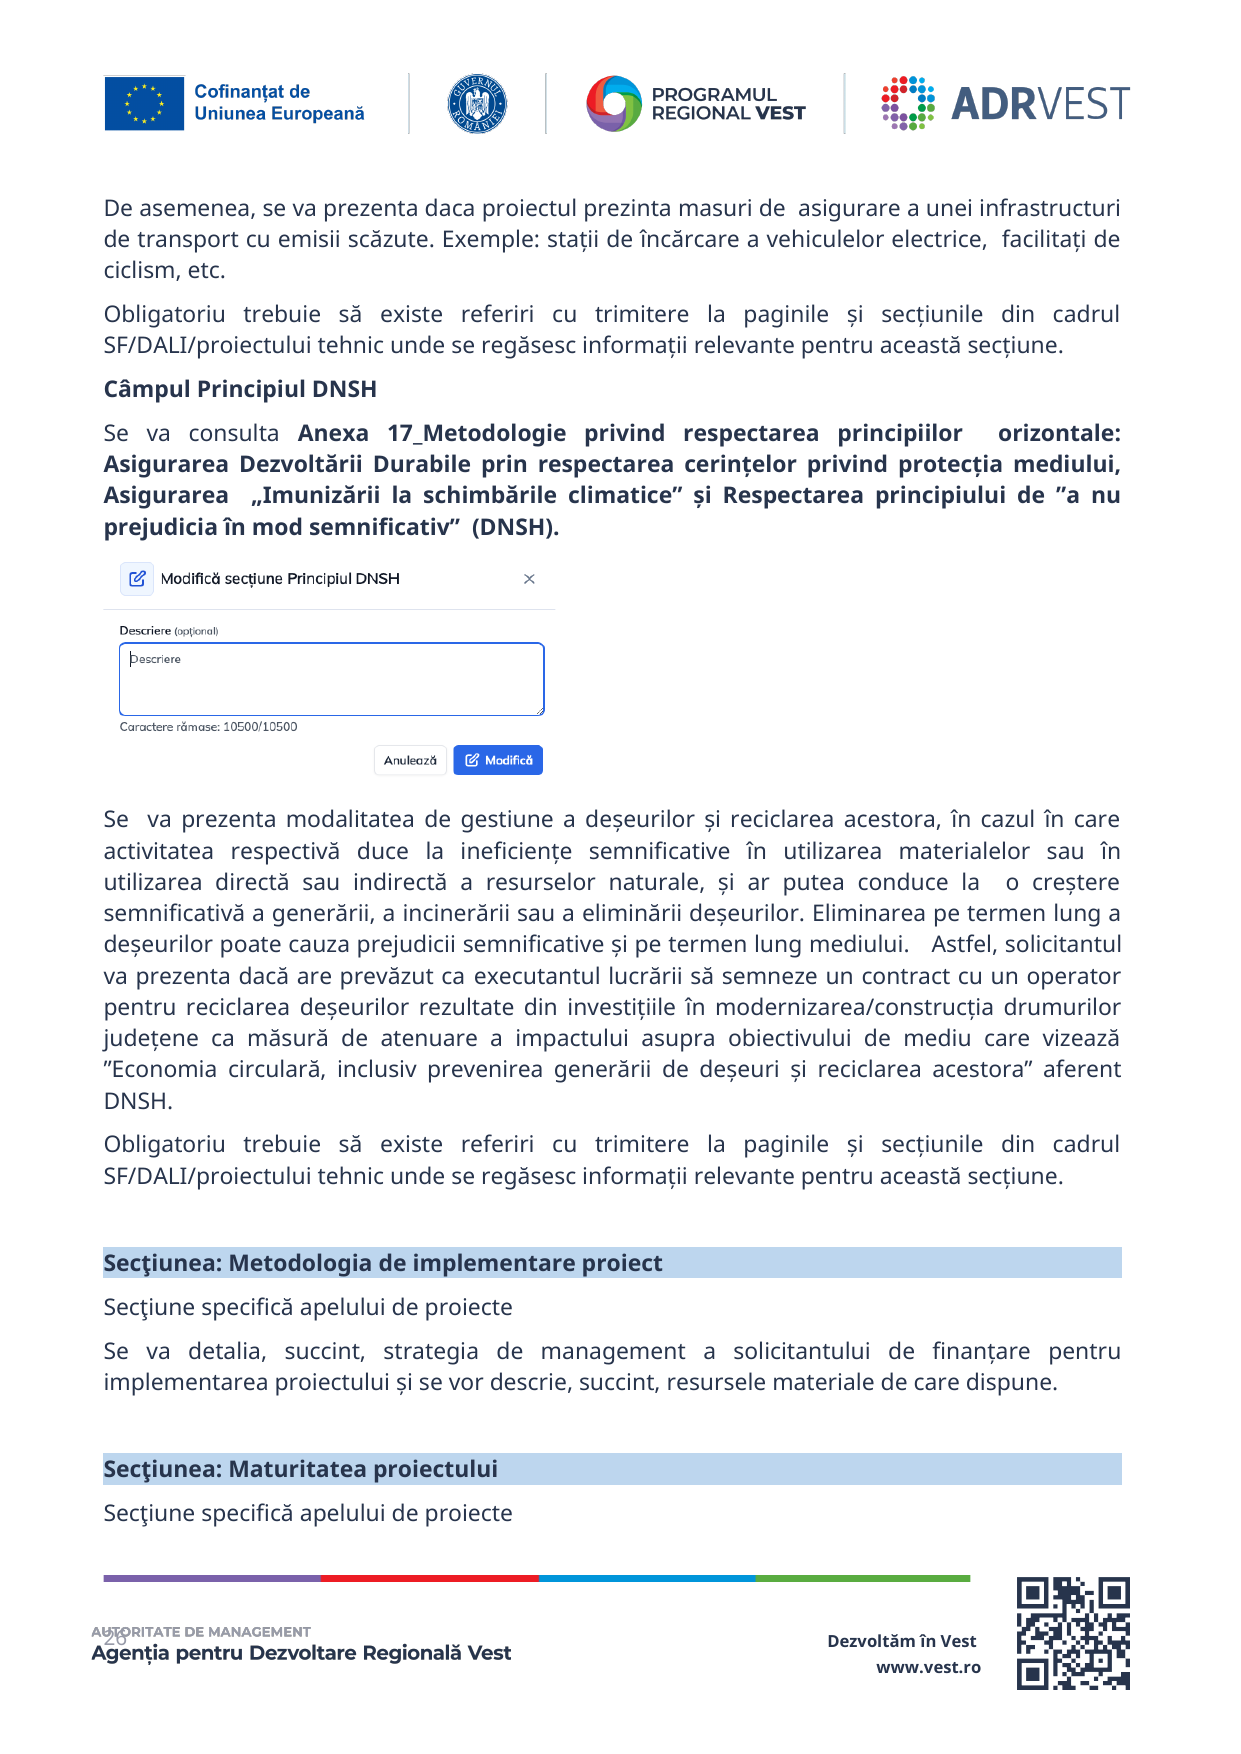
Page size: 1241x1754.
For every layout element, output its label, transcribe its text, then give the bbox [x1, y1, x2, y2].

text Secţiunea: Maturitatea proiectului [103, 1453, 1122, 1485]
text Secţiune specifică apelului de proiecte [103, 1291, 1122, 1322]
text Câmpul Principiul DNSH [103, 373, 1122, 404]
text De asemenea, se va prezenta daca proiectul prezinta masuri de asigurare a unei infrastructuri de transport cu emisii scăzute. Exemple: stații de încărcare a vehiculelor electrice, facilitați de ciclism, etc. [103, 192, 1122, 286]
text Se va consulta Anexa 17_Metodologie privind respectarea principiilor orizontale: Asigurarea Dezvoltării Durabile prin respectarea cerințelor privind protecția mediului, Asigurarea „Imunizării la schimbările climatice” și Respectarea principiului de ”a nu prejudicia în mod semnificativ” (DNSH). [103, 417, 1122, 542]
text Se va prezenta modalitatea de gestiune a deșeurilor și reciclarea acestora, în cazul în care activitatea respectivă duce la ineficiențe semnificative în utilizarea materialelor sau în utilizarea directă sau indirectă a resurselor naturale, și ar putea conduce la o creștere semnificativă a generării, a incinerării sau a eliminării deșeurilor. Eliminarea pe termen lung a deșeurilor poate cauza prejudicii semnificative și pe termen lung mediului. Astfel, solicitantul va prezenta dacă are prevăzut ca executantul lucrării să semneze un contract cu un operator pentru reciclarea deșeurilor rezultate din investițiile în modernizarea/construcția drumurilor județene ca măsură de atenuare a impactului asupra obiectivului de mediu care vizează ”Economia circulară, inclusiv prevenirea generării de deșeuri și reciclarea acestora” aferent DNSH. [103, 803, 1122, 1116]
picture [103, 73, 1131, 134]
text Obligatoriu trebuie să existe referiri cu trimitere la paginile și secțiunile din cadrul SF/DALI/proiectului tehnic unde se regăsesc informații relevante pentru această secțiune. [103, 298, 1122, 361]
text Se va detalia, succint, strategia de management a solicitantului de finanțare pentru implementarea proiectului și se vor descrie, succint, resursele materiale de care dispune. [103, 1335, 1122, 1397]
text Secţiunea: Metodologia de implementare proiect [103, 1247, 1122, 1278]
text Obligatoriu trebuie să existe referiri cu trimitere la paginile și secțiunile din cadrul SF/DALI/proiectului tehnic unde se regăsesc informații relevante pentru această secțiune. [103, 1128, 1122, 1191]
picture [103, 554, 556, 791]
picture [1008, 1568, 1139, 1699]
text Secţiune specifică apelului de proiecte [103, 1497, 1122, 1528]
